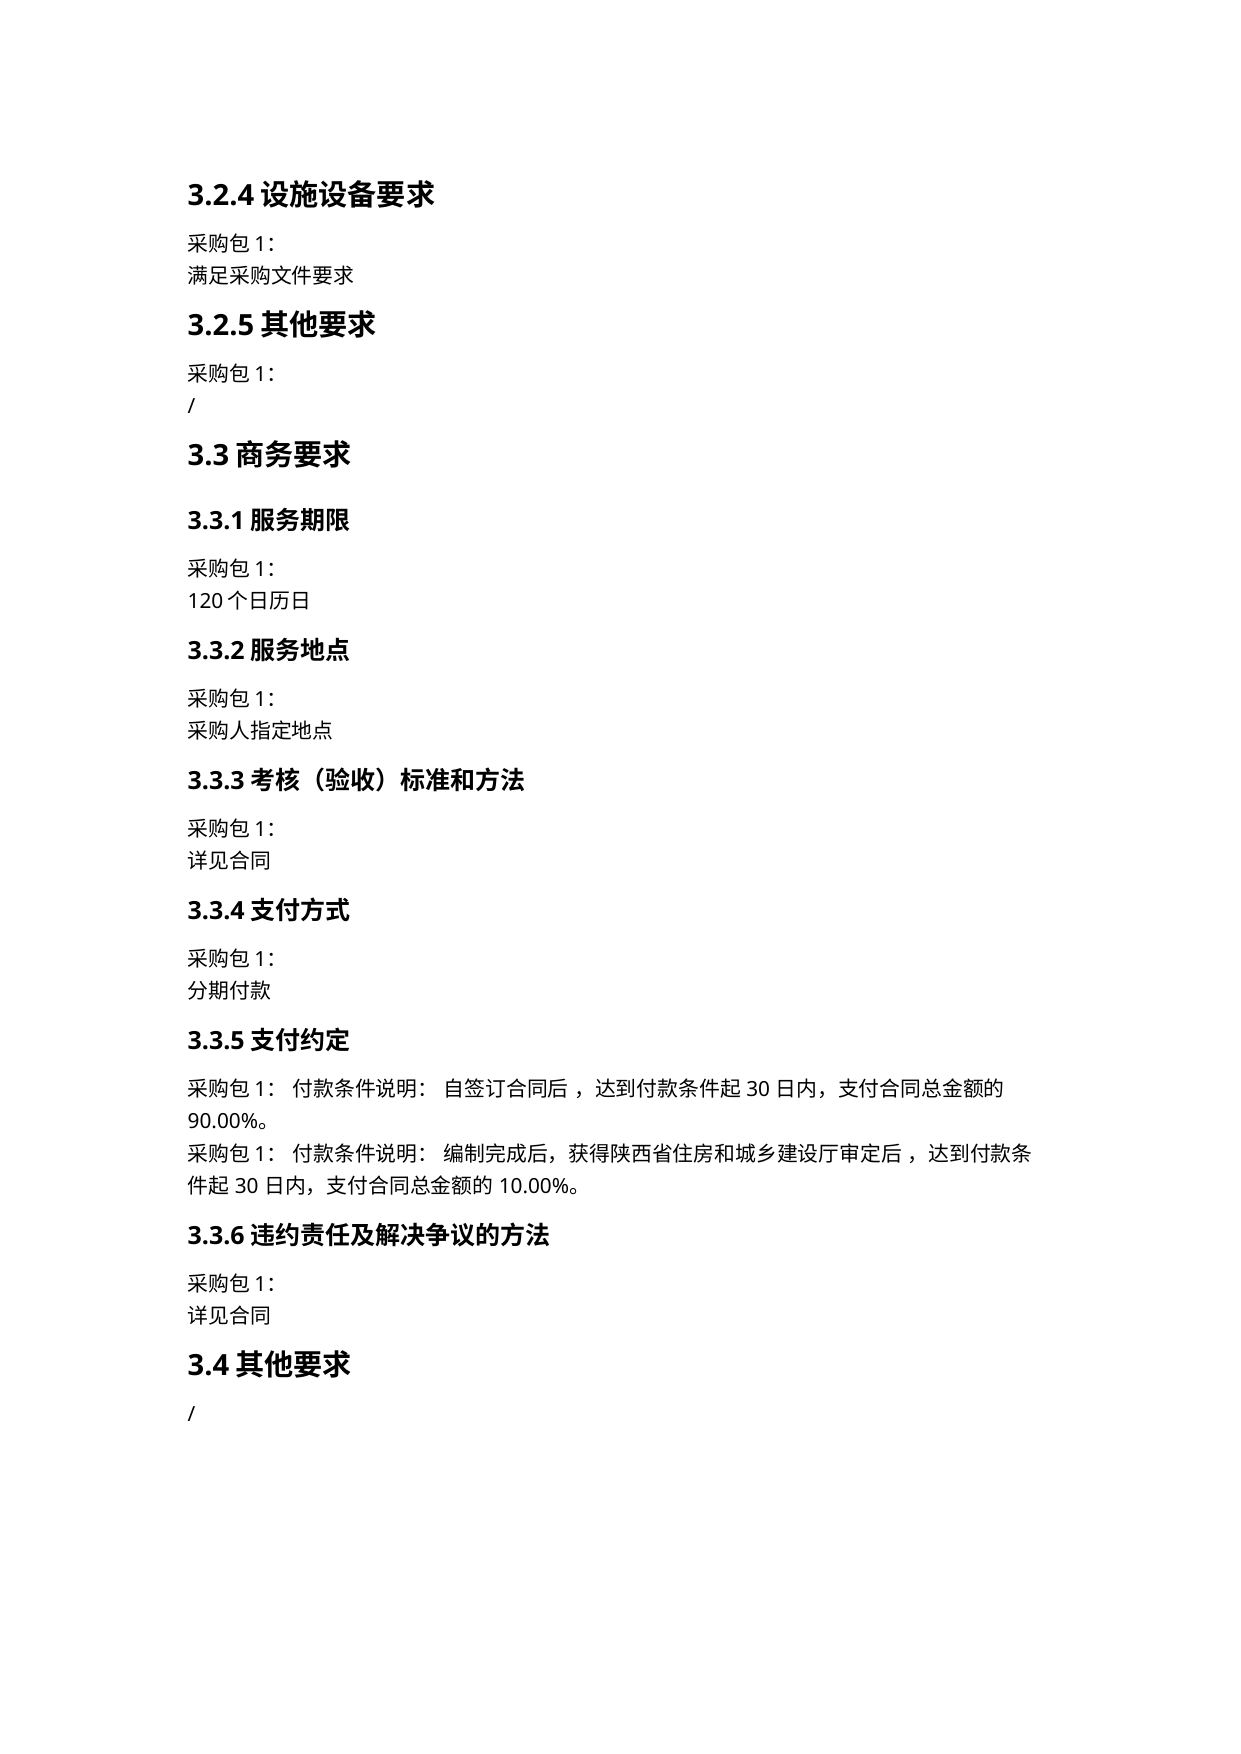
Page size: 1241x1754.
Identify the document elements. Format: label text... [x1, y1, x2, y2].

text 3.3.4支付方式 [187, 877, 1053, 942]
text 采购包1： [187, 227, 1053, 259]
text 采购人指定地点 [187, 714, 1053, 747]
text 3.3.2服务地点 [187, 617, 1053, 682]
text 采购包1： 付款条件说明： 自签订合同后 ，达到付款条件起 30 日内，支付合同总金额的 90.00%。 [187, 1072, 1053, 1137]
text 详见合同 [187, 844, 1053, 877]
text 采购包1： [187, 357, 1053, 389]
text 分期付款 [187, 974, 1053, 1007]
text 详见合同 [187, 1299, 1053, 1332]
text 采购包1： [187, 1267, 1053, 1299]
text 3.4其他要求 [187, 1332, 1053, 1397]
text 采购包1： [187, 942, 1053, 974]
text 3.3.1服务期限 [187, 487, 1053, 552]
text 3.3.5支付约定 [187, 1007, 1053, 1072]
text / [187, 389, 1053, 422]
text / [187, 1397, 1053, 1429]
text 3.3商务要求 [187, 422, 1053, 487]
text 满足采购文件要求 [187, 259, 1053, 292]
text 120个日历日 [187, 584, 1053, 617]
text 3.2.4设施设备要求 [187, 162, 1053, 227]
text 采购包1： [187, 812, 1053, 844]
text 采购包1： [187, 552, 1053, 584]
text 采购包1： [187, 682, 1053, 714]
text 3.3.3考核（验收）标准和方法 [187, 747, 1053, 812]
text 采购包1： 付款条件说明： 编制完成后，获得陕西省住房和城乡建设厅审定后 ，达到付款条件起 30 日内，支付合同总金额的 10.00%。 [187, 1137, 1053, 1202]
text 3.2.5其他要求 [187, 292, 1053, 357]
text 3.3.6违约责任及解决争议的方法 [187, 1202, 1053, 1267]
